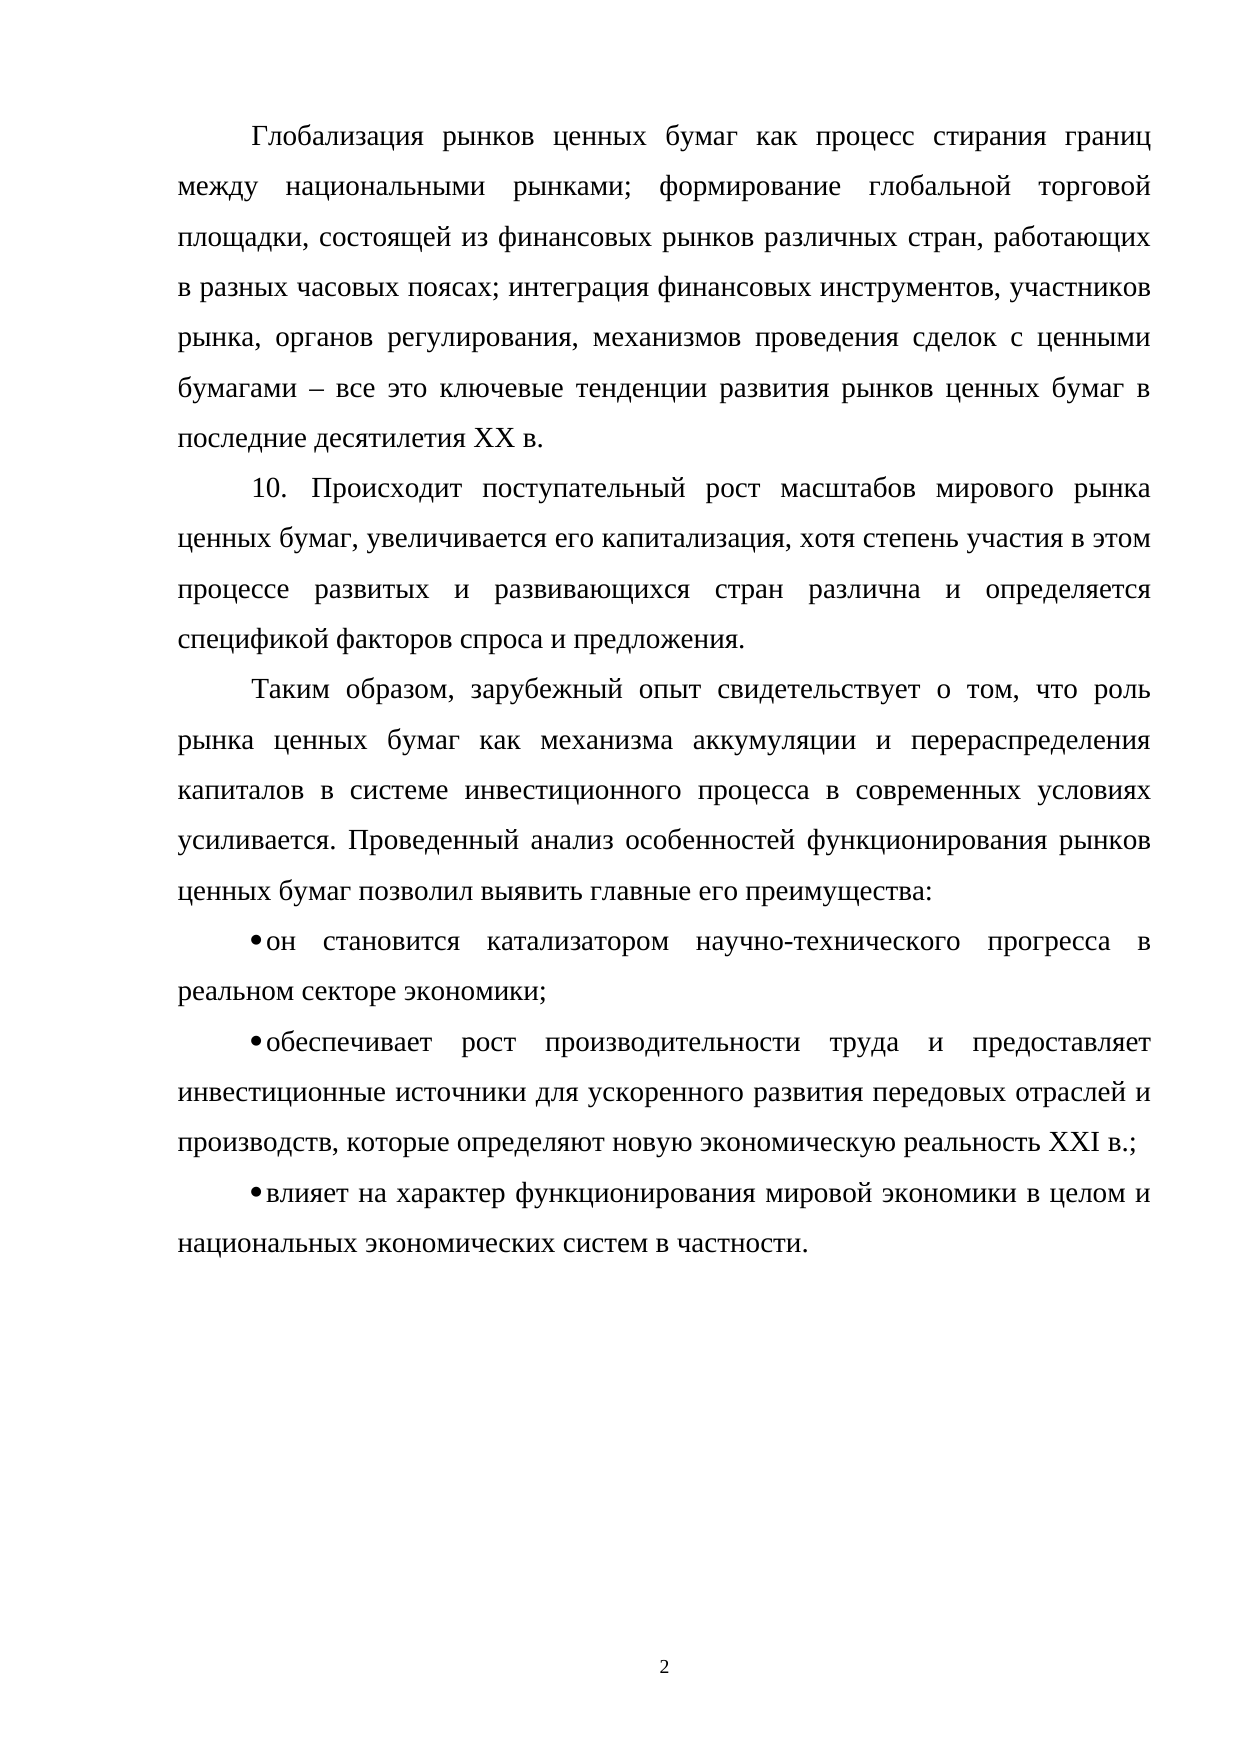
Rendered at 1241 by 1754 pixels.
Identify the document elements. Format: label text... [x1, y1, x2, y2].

list он становится катализатором научно-технического прогресса в реальном секторе экономики; [177, 923, 1152, 1007]
list обеспечивает рост производительности труда и предоставляет инвестиционные источники для ускоренного развития передовых отраслей и производств, которые определяют новую экономическую реальность XXI в.; [177, 1024, 1152, 1158]
text Глобализация рынков ценных бумаг как процесс стирания границ между национальными рынками; формирование глобальной торговой площадки, состоящей из финансовых рынков различных стран, работающих в разных часовых поясах; интеграция финансовых инструментов, участников рынка, органов регулирования, механизмов проведения сделок с ценными бумагами – все это ключевые тенденции развития рынков ценных бумаг в последние десятилетия ХХ в. [177, 118, 1152, 453]
list влияет на характер функционирования мировой экономики в целом и национальных экономических систем в частности. [177, 1175, 1152, 1259]
text Таким образом, зарубежный опыт свидетельствует о том, что роль рынка ценных бумаг как механизма аккумуляции и перераспределения капиталов в системе инвестиционного процесса в современных условиях усиливается. Проведенный анализ особенностей функционирования рынков ценных бумаг позволил выявить главные его преимущества: [177, 672, 1152, 906]
list Происходит поступательный рост масштабов мирового рынка ценных бумаг, увеличивается его капитализация, хотя степень участия в этом процессе развитых и развивающихся стран различна и определяется спецификой факторов спроса и предложения. [177, 470, 1152, 655]
